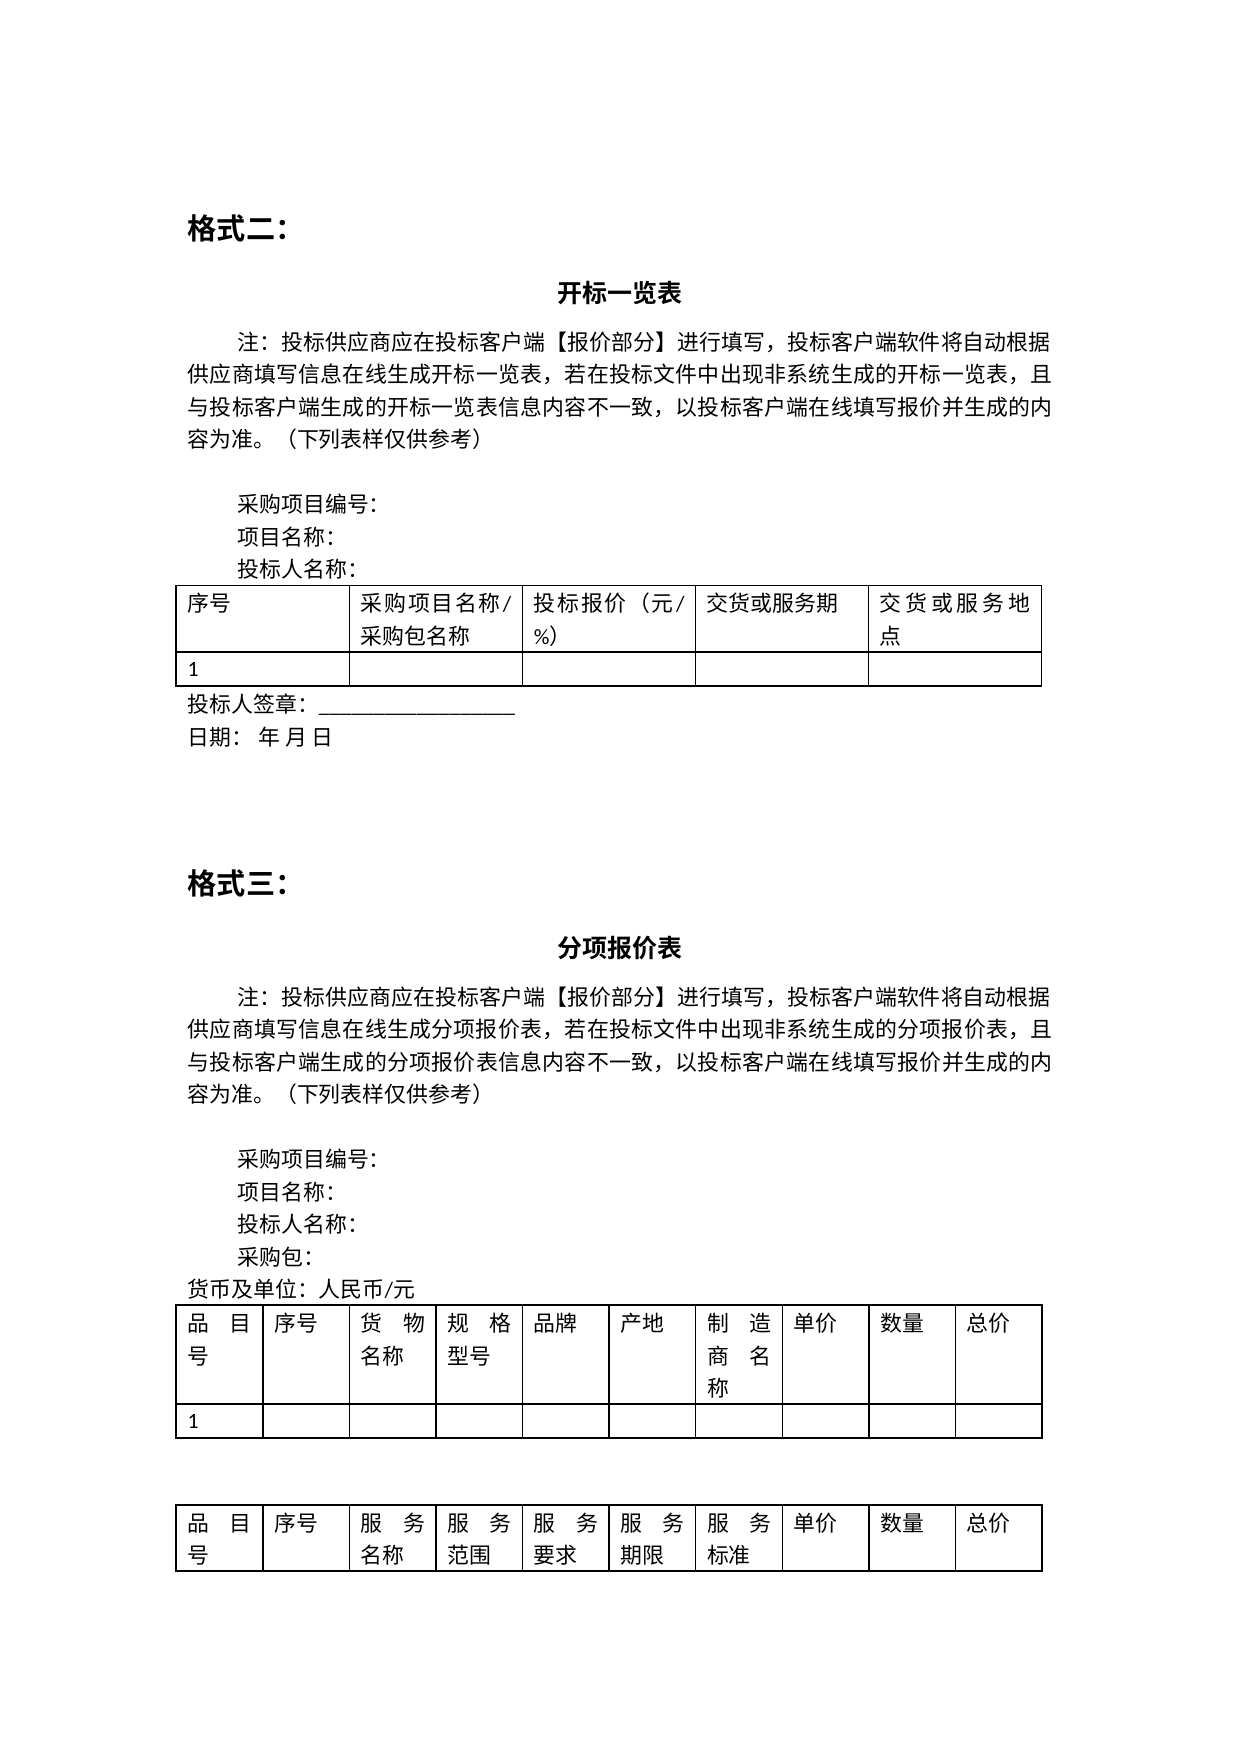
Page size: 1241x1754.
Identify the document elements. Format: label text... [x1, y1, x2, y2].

table_header 服务名称 [350, 1506, 435, 1570]
text 注：投标供应商应在投标客户端【报价部分】进行填写，投标客户端软件将自动根据供应商填写信息在线生成开标一览表，若在投标文件中出现非系统生成的开标一览表，且与投标客户端生成的开标一览表信息内容不一致，以投标客户端在线填写报价并生成的内容为准。（下列表样仅供参考） [187, 324, 1053, 487]
table_header 货物名称 [350, 1306, 435, 1403]
table_header 交货或服务期 [696, 586, 868, 651]
table_cell [696, 1405, 782, 1437]
text 投标人名称： [187, 1207, 1053, 1239]
table_cell [350, 1405, 435, 1437]
table_cell [869, 653, 1041, 685]
text 项目名称： [187, 519, 1053, 552]
table_cell 1 [177, 653, 349, 685]
text 开标一览表 [187, 259, 1053, 324]
table_header 产地 [610, 1306, 695, 1403]
table_cell [870, 1405, 955, 1437]
table_cell [264, 1405, 349, 1437]
table_header 服务要求 [523, 1506, 608, 1570]
table_cell [783, 1405, 868, 1437]
table_header 单价 [783, 1306, 868, 1403]
text 分项报价表 [187, 914, 1053, 979]
table_header 服务标准 [696, 1506, 782, 1570]
table_header 投标报价（元/%） [523, 586, 695, 651]
table_cell [956, 1405, 1041, 1437]
text 项目名称： [187, 1174, 1053, 1207]
table_cell [523, 1405, 608, 1437]
table_header 品牌 [523, 1306, 608, 1403]
table_cell [350, 653, 522, 685]
table_header 品目号 [177, 1506, 262, 1570]
table_header 单价 [783, 1506, 868, 1570]
table_header 交货或服务地点 [869, 586, 1041, 651]
table_header 总价 [956, 1306, 1041, 1403]
table_header 数量 [870, 1306, 955, 1403]
text 采购项目编号： [187, 487, 1053, 519]
table_header 规格型号 [437, 1306, 522, 1403]
text 投标人签章：__________________ [187, 687, 1053, 719]
text 日期： 年 月 日 [187, 719, 1053, 752]
table_cell [523, 653, 695, 685]
table_header 数量 [870, 1506, 955, 1570]
table_cell [437, 1405, 522, 1437]
table_cell [610, 1405, 695, 1437]
table_header 采购项目名称/采购包名称 [350, 586, 522, 651]
text 采购项目编号： [187, 1142, 1053, 1174]
table_header 总价 [956, 1506, 1041, 1570]
table_cell 1 [177, 1405, 262, 1437]
table_header 服务期限 [610, 1506, 695, 1570]
table_header 序号 [177, 586, 349, 651]
text 格式三： [187, 849, 1053, 914]
table_header 制造商名称 [696, 1306, 782, 1403]
text 注：投标供应商应在投标客户端【报价部分】进行填写，投标客户端软件将自动根据供应商填写信息在线生成分项报价表，若在投标文件中出现非系统生成的分项报价表，且与投标客户端生成的分项报价表信息内容不一致，以投标客户端在线填写报价并生成的内容为准。（下列表样仅供参考） [187, 979, 1053, 1142]
table_header 序号 [264, 1306, 349, 1403]
table_cell [696, 653, 868, 685]
text 货币及单位：人民币/元 [187, 1272, 1053, 1304]
text 采购包： [187, 1239, 1053, 1272]
table_header 序号 [264, 1506, 349, 1570]
table_header 品目号 [177, 1306, 262, 1403]
text 格式二： [187, 194, 1053, 259]
text 投标人名称： [187, 552, 1053, 584]
table_header 服务范围 [437, 1506, 522, 1570]
